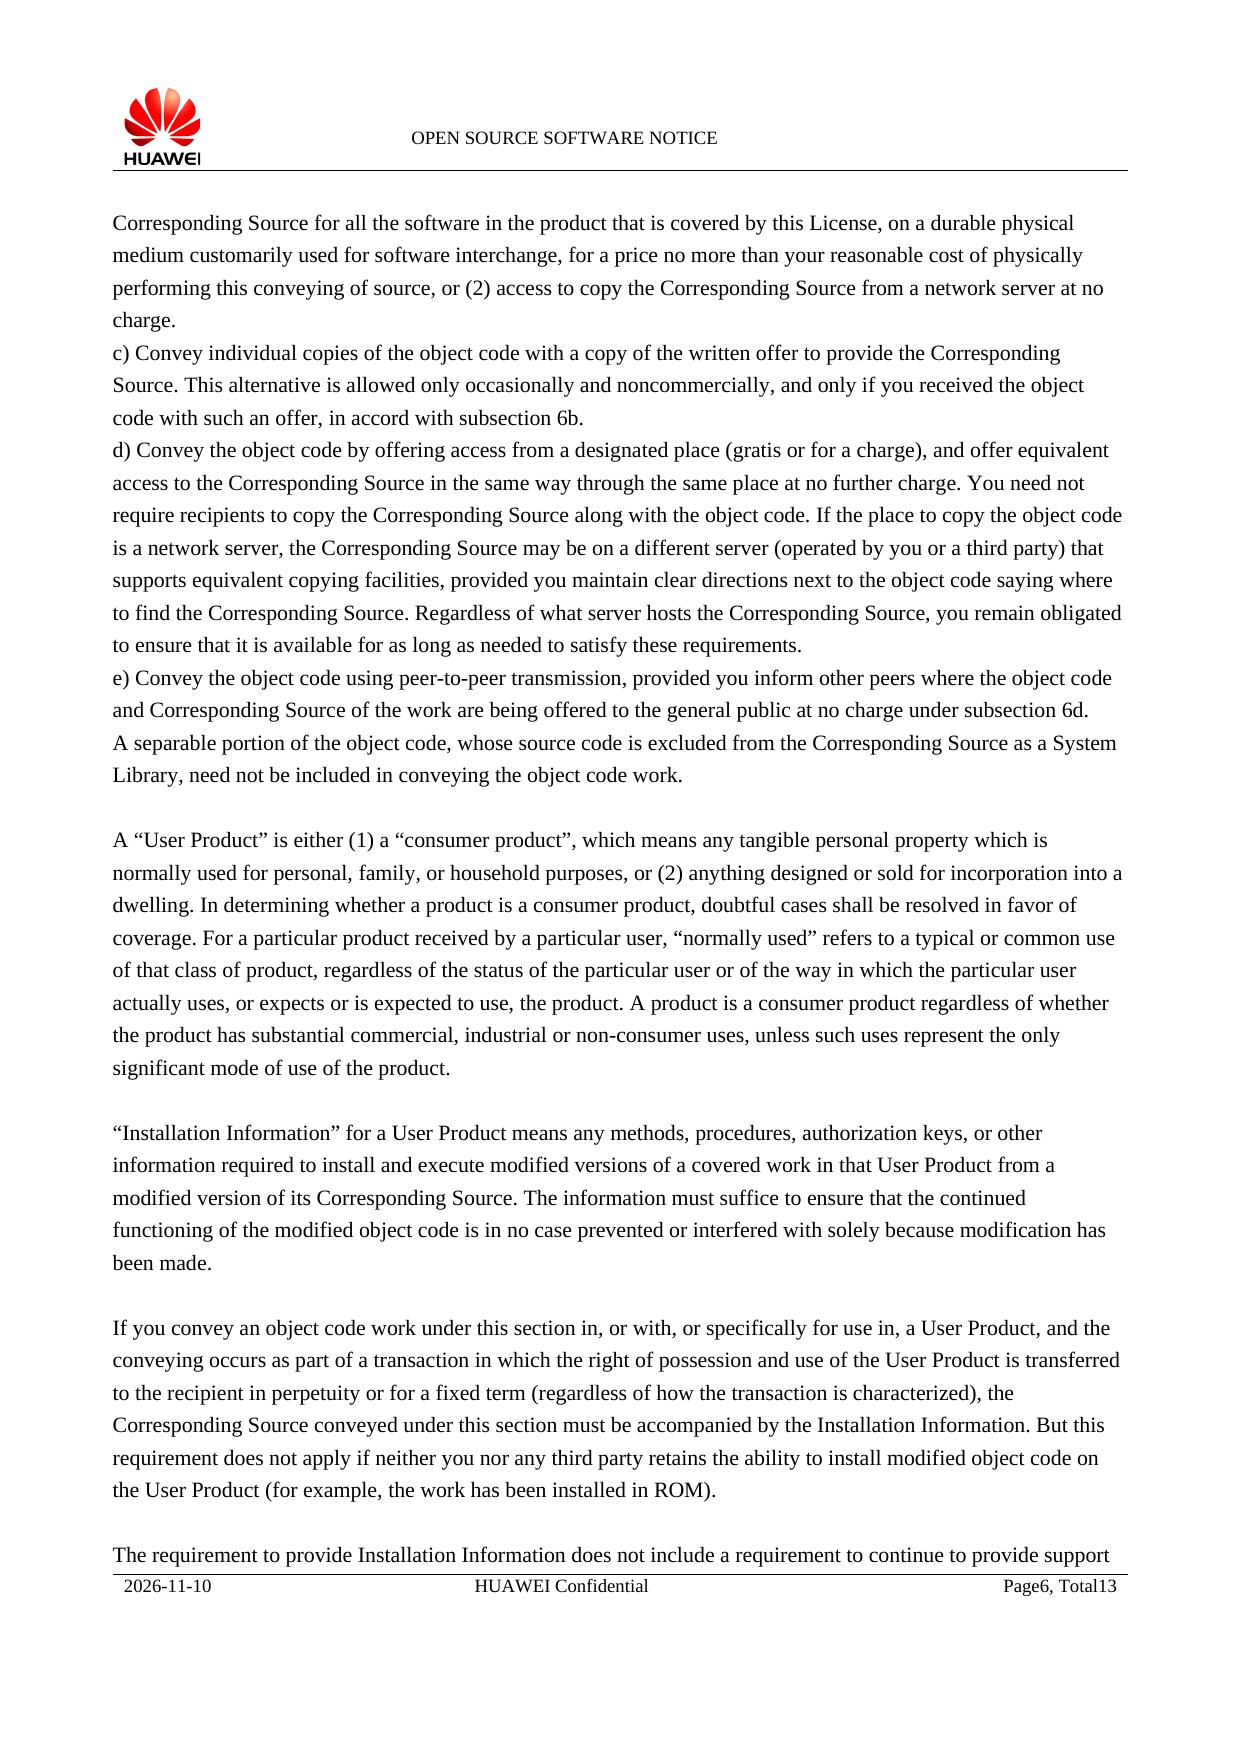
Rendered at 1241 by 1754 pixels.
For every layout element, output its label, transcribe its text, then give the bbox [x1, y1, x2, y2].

picture [124, 88, 201, 165]
